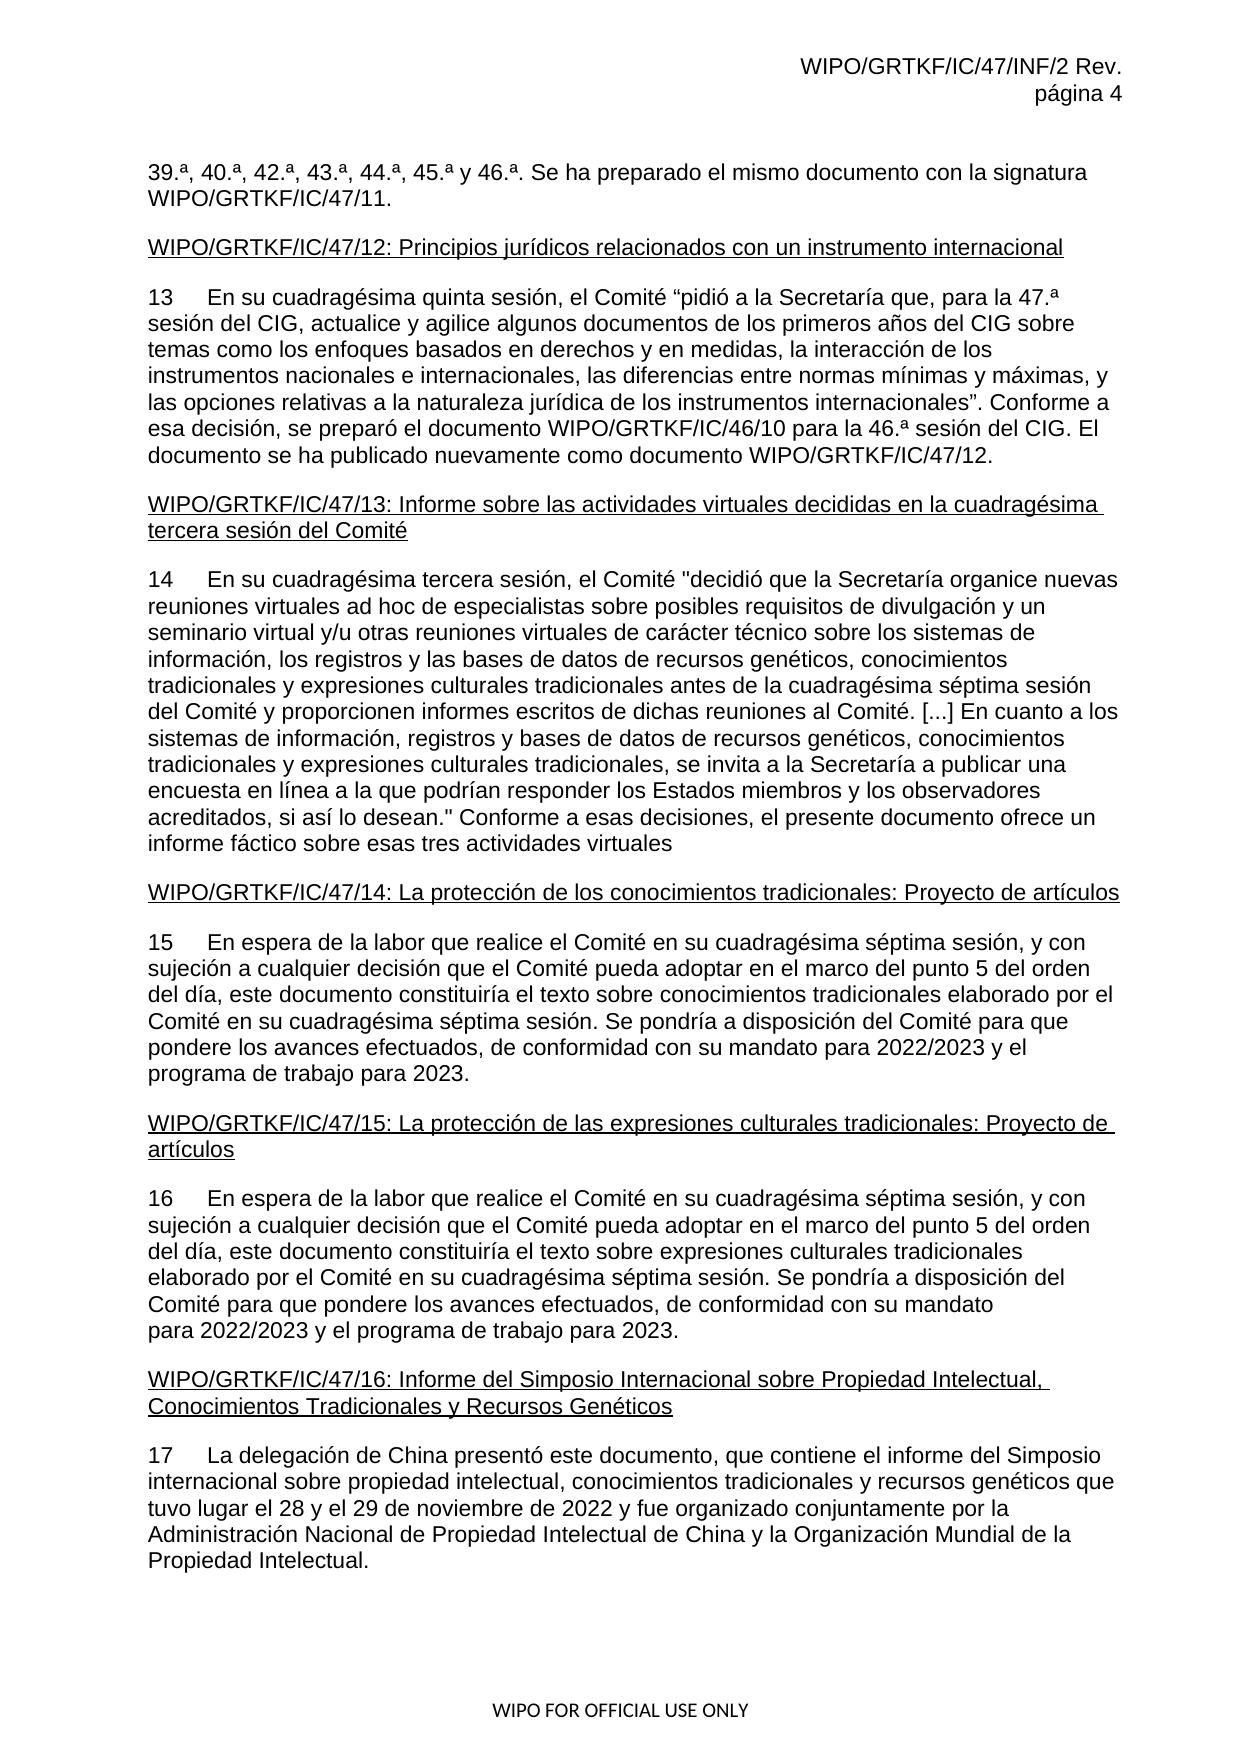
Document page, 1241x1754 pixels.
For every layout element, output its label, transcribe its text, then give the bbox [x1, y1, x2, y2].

text En espera de la labor que realice el Comité en su cuadragésima séptima sesión, y con sujeción a cualquier decisión que el Comité pueda adoptar en el marco del punto 5 del orden del día, este documento constituiría el texto sobre conocimientos tradicionales elaborado por el Comité en su cuadragésima séptima sesión. Se pondría a disposición del Comité para que pondere los avances efectuados, de conformidad con su mandato para 2022/2023 y el programa de trabajo para 2023. [148, 928, 1122, 1087]
text WIPO/GRTKF/IC/47/15: La protección de las expresiones culturales tradicionales: Proyecto de artículos [148, 1109, 1122, 1162]
text WIPO/GRTKF/IC/47/16: Informe del Simposio Internacional sobre Propiedad Intelectual, Conocimientos Tradicionales y Recursos Genéticos [148, 1366, 1122, 1419]
text En espera de la labor que realice el Comité en su cuadragésima séptima sesión, y con sujeción a cualquier decisión que el Comité pueda adoptar en el marco del punto 5 del orden del día, este documento constituiría el texto sobre expresiones culturales tradicionales elaborado por el Comité en su cuadragésima séptima sesión. Se pondría a disposición del Comité para que pondere los avances efectuados, de conformidad con su mandato para 2022/2023 y el programa de trabajo para 2023. [148, 1185, 1122, 1343]
text La delegación de China presentó este documento, que contiene el informe del Simposio internacional sobre propiedad intelectual, conocimientos tradicionales y recursos genéticos que tuvo lugar el 28 y el 29 de noviembre de 2022 y fue organizado conjuntamente por la Administración Nacional de Propiedad Intelectual de China y la Organización Mundial de la Propiedad Intelectual. [148, 1442, 1122, 1574]
text En su cuadragésima quinta sesión, el Comité “pidió a la Secretaría que, para la 47.ª sesión del CIG, actualice y agilice algunos documentos de los primeros años del CIG sobre temas como los enfoques basados en derechos y en medidas, la interacción de los instrumentos nacionales e internacionales, las diferencias entre normas mínimas y máximas, y las opciones relativas a la naturaleza jurídica de los instrumentos internacionales”. Conforme a esa decisión, se preparó el documento WIPO/GRTKF/IC/46/10 para la 46.ª sesión del CIG. El documento se ha publicado nuevamente como documento WIPO/GRTKF/IC/47/12. [148, 283, 1122, 468]
text En su cuadragésima tercera sesión, el Comité "decidió que la Secretaría organice nuevas reuniones virtuales ad hoc de especialistas sobre posibles requisitos de divulgación y un seminario virtual y/u otras reuniones virtuales de carácter técnico sobre los sistemas de información, los registros y las bases de datos de recursos genéticos, conocimientos tradicionales y expresiones culturales tradicionales antes de la cuadragésima séptima sesión del Comité y proporcionen informes escritos de dichas reuniones al Comité. [...] En cuanto a los sistemas de información, registros y bases de datos de recursos genéticos, conocimientos tradicionales y expresiones culturales tradicionales, se invita a la Secretaría a publicar una encuesta en línea a la que podrían responder los Estados miembros y los observadores acreditados, si así lo desean." Conforme a esas decisiones, el presente documento ofrece un informe fáctico sobre esas tres actividades virtuales [148, 566, 1122, 856]
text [148, 158, 1122, 211]
text WIPO/GRTKF/IC/47/12: Principios jurídicos relacionados con un instrumento internacional [148, 234, 1122, 261]
text WIPO/GRTKF/IC/47/14: La protección de los conocimientos tradicionales: Proyecto de artículos [148, 879, 1122, 906]
text WIPO/GRTKF/IC/47/13: Informe sobre las actividades virtuales decididas en la cuadragésima tercera sesión del Comité [148, 491, 1122, 543]
